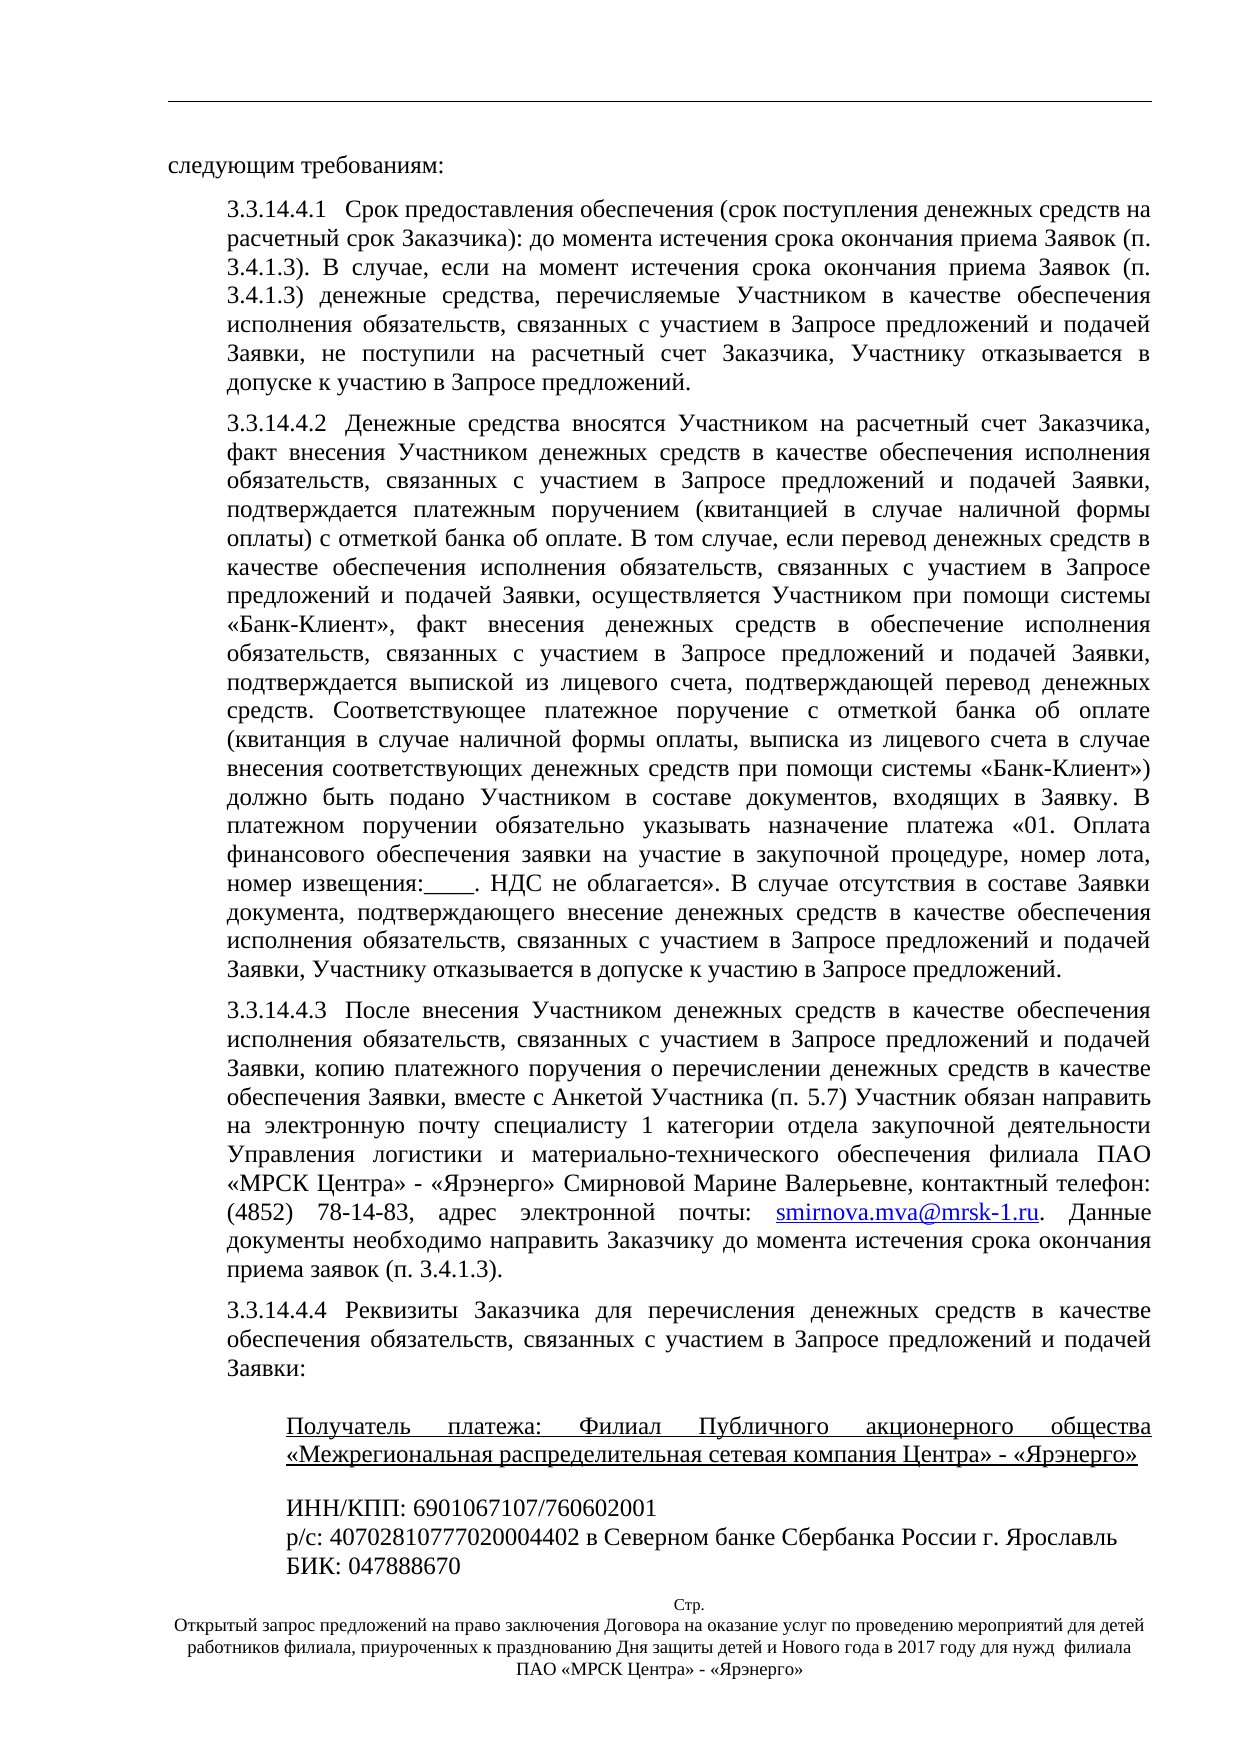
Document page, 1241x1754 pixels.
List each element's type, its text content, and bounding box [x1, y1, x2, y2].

list Реквизиты Заказчика для перечисления денежных средств в качестве обеспечения обязательств, связанных с участием в Запросе предложений и подачей Заявки: [227, 1295, 1152, 1382]
list р/с: 40702810777020004402 в Северном банке Сбербанка России г. Ярославль [286, 1522, 1152, 1551]
list Получатель платежа: Филиал Публичного акционерного общества «Межрегиональная распределительная сетевая компания Центра» - «Ярэнерго» [286, 1437, 1152, 1468]
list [168, 150, 1152, 179]
list БИК: 047888670 [286, 1551, 1152, 1579]
list После внесения Участником денежных средств в качестве обеспечения исполнения обязательств, связанных с участием в Запросе предложений и подачей Заявки, копию платежного поручения о перечислении денежных средств в качестве обеспечения Заявки, вместе с Анкетой Участника (п. 5.7) Участник обязан направить на электронную почту специалисту 1 категории отдела закупочной деятельности Управления логистики и материально-технического обеспечения филиала ПАО «МРСК Центра» - «Ярэнерго» Смирновой Марине Валерьевне, контактный телефон: (4852) 78-14-83, адрес электронной почты: smirnova.mva@mrsk-1.ru. Данные документы необходимо направить Заказчику до момента истечения срока окончания приема заявок (п. 3.4.1.3). [227, 995, 1152, 1283]
list Срок предоставления обеспечения (срок поступления денежных средств на расчетный срок Заказчика): до момента истечения срока окончания приема Заявок (п. 3.4.1.3). В случае, если на момент истечения срока окончания приема Заявок (п. 3.4.1.3) денежные средства, перечисляемые Участником в качестве обеспечения исполнения обязательств, связанных с участием в Запросе предложений и подачей Заявки, не поступили на расчетный счет Заказчика, Участнику отказывается в допуске к участию в Запросе предложений. [227, 194, 1152, 395]
list Денежные средства вносятся Участником на расчетный счет Заказчика, факт внесения Участником денежных средств в качестве обеспечения исполнения обязательств, связанных с участием в Запросе предложений и подачей Заявки, подтверждается платежным поручением (квитанцией в случае наличной формы оплаты) с отметкой банка об оплате. В том случае, если перевод денежных средств в качестве обеспечения исполнения обязательств, связанных с участием в Запросе предложений и подачей Заявки, осуществляется Участником при помощи системы «Банк-Клиент», факт внесения денежных средств в обеспечение исполнения обязательств, связанных с участием в Запросе предложений и подачей Заявки, подтверждается выпиской из лицевого счета, подтверждающей перевод денежных средств. Соответствующее платежное поручение с отметкой банка об оплате (квитанция в случае наличной формы оплаты, выписка из лицевого счета в случае внесения соответствующих денежных средств при помощи системы «Банк-Клиент») должно быть подано Участником в составе документов, входящих в Заявку. В платежном поручении обязательно указывать назначение платежа «01. Оплата финансового обеспечения заявки на участие в закупочной процедуре, номер лота, номер извещения:____. НДС не облагается». В случае отсутствия в составе Заявки документа, подтверждающего внесение денежных средств в качестве обеспечения исполнения обязательств, связанных с участием в Запросе предложений и подачей Заявки, Участнику отказывается в допуске к участию в Запросе предложений. [227, 408, 1152, 983]
list ИНН/КПП: 6901067107/760602001 [286, 1493, 1152, 1522]
list Получатель платежа: Филиал Публичного акционерного общества «Межрегиональная распределительная сетевая компания Центра» - «Ярэнерго» [286, 1411, 1152, 1436]
